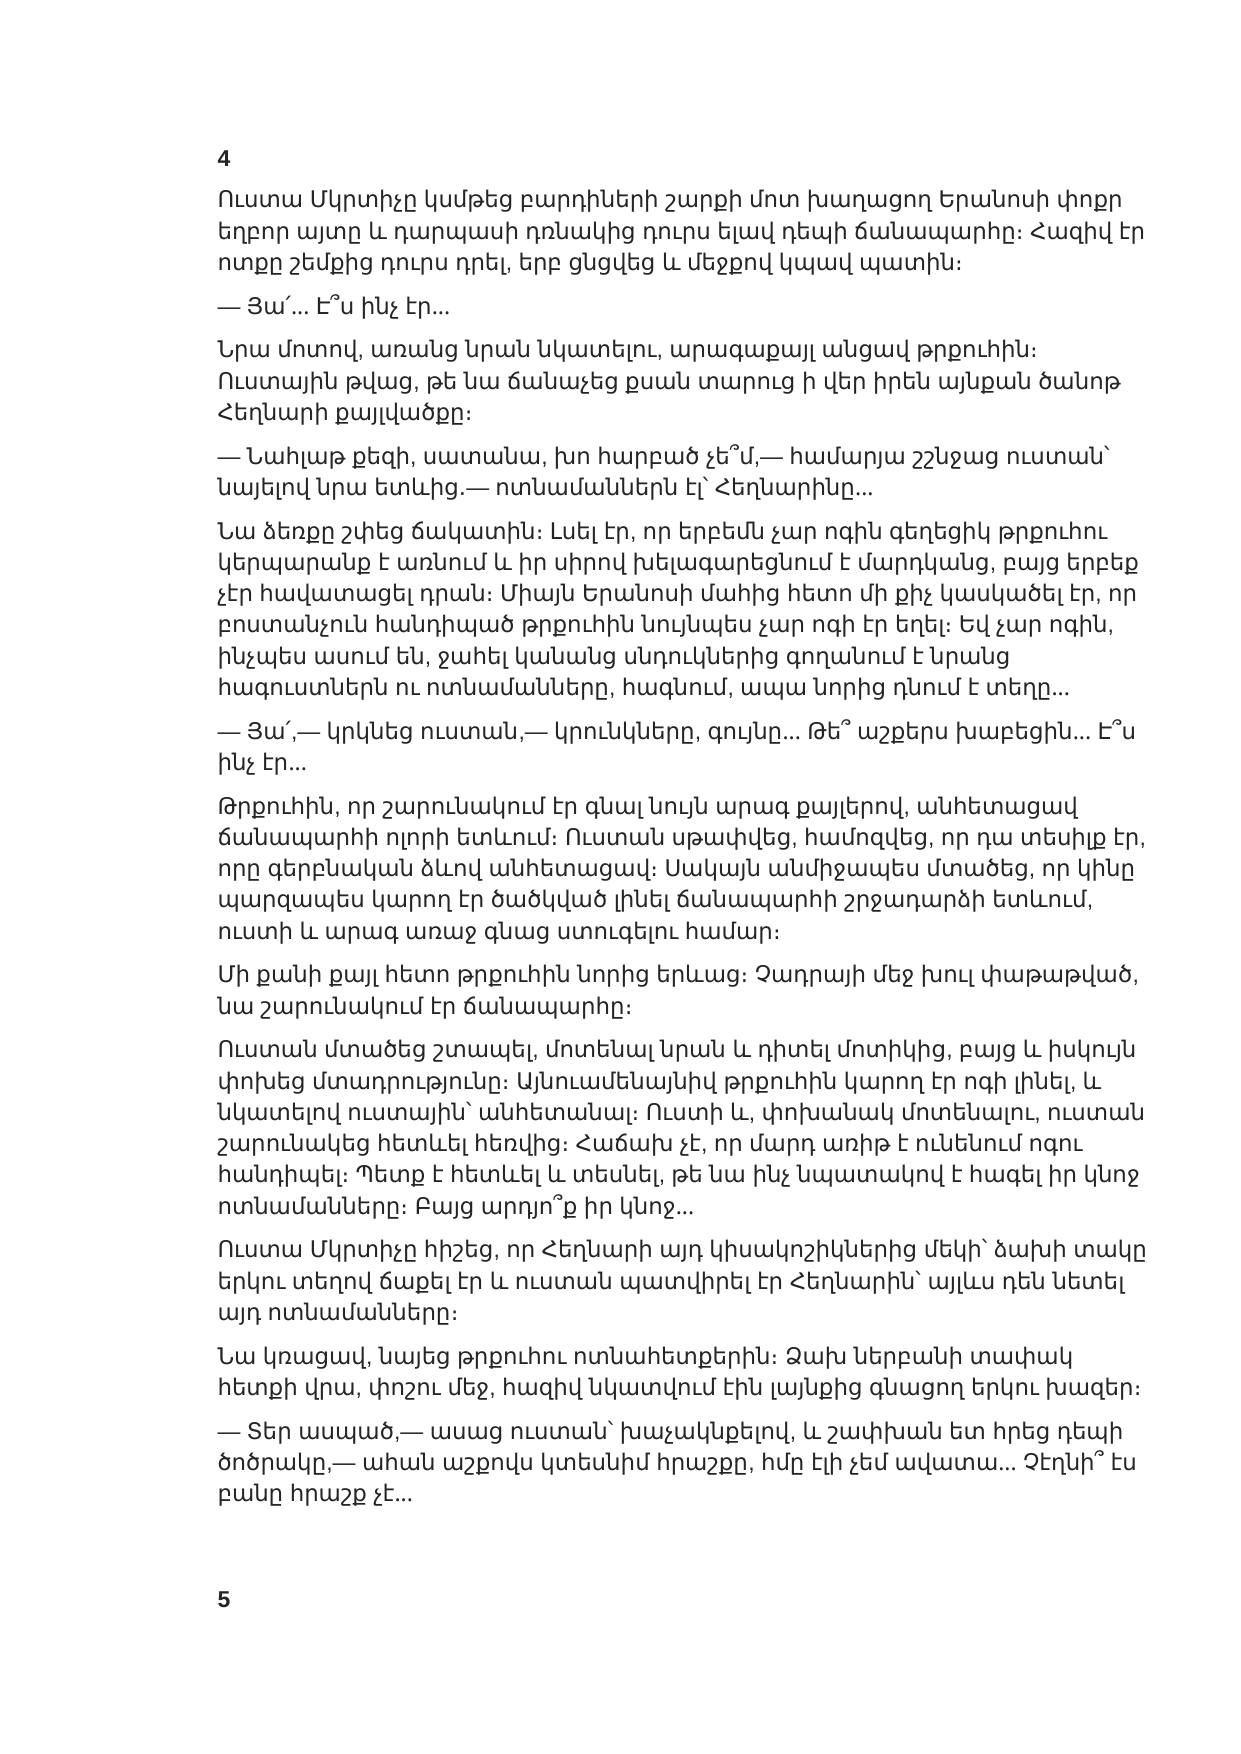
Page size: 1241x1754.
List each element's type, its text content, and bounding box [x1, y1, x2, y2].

text Ուստա Մկրտիչը կսմթեց բարդիների շարքի մոտ խաղացող Երանոսի փոքր եղբոր այտը և դարպասի դռնակից դուրս ելավ դեպի ճանապարհը։ Հազիվ էր ոտքը շեմքից դուրս դրել, երբ ցնցվեց և մեջքով կպավ պատին։ [217, 183, 1152, 277]
text — Նահլաթ քեզի, սատանա, խո հարբած չե՞մ,— համարյա շշնջաց ուստան՝ նայելով նրա ետևից.— ոտնամաններն էլ՝ Հեղնարինը... [217, 439, 1152, 502]
text Նա ձեռքը շփեց ճակատին։ Լսել էր, որ երբեմն չար ոգին գեղեցիկ թրքուհու կերպարանք է առնում և իր սիրով խելագարեցնում է մարդկանց, բայց երբեք չէր հավատացել դրան։ Միայն Երանոսի մահից հետո մի քիչ կասկածել էր, որ բոստանչուն հանդիպած թրքուհին նույնպես չար ոգի էր եղել։ Եվ չար ոգին, ինչպես ասում են, ջահել կանանց սնդուկներից գողանում է նրանց հագուստներն ու ոտնամանները, հագնում, ապա նորից դնում է տեղը... [217, 514, 1152, 702]
text — Յա՛,— կրկնեց ուստան,— կրունկները, գույնը... Թե՞ աշքերս խաբեցին... Է՞ս ինչ էր... [217, 714, 1152, 777]
text Ուստան մտածեց շտապել, մոտենալ նրան և դիտել մոտիկից, բայց և իսկույն փոխեց մտադրությունը։ Այնուամենայնիվ թրքուհին կարող էր ոգի լինել, և նկատելով ուստային՝ անհետանալ։ Ուստի և, փոխանակ մոտենալու, ուստան շարունակեց հետևել հեռվից։ Հաճախ չէ, որ մարդ առիթ է ունենում ոգու հանդիպել։ Պետք է հետևել և տեսնել, թե նա ինչ նպատակով է հագել իր կնոջ ոտնամանները։ Բայց արդյո՞ք իր կնոջ... [217, 1033, 1152, 1221]
text Նա կռացավ, նայեց թրքուհու ոտնահետքերին։ Ձախ ներբանի տափակ հետքի վրա, փոշու մեջ, հազիվ նկատվում էին լայնքից գնացող երկու խազեր։ [217, 1339, 1152, 1402]
text Ուստա Մկրտիչը հիշեց, որ Հեղնարի այդ կիսակոշիկներից մեկի՝ ձախի տակը երկու տեղով ճաքել էր և ուստան պատվիրել էր Հեղնարին՝ այլևս դեն նետել այդ ոտնամանները։ [217, 1233, 1152, 1327]
text Մի քանի քայլ հետո թրքուհին նորից երևաց։ Չադրայի մեջ խուլ փաթաթված, նա շարունակում էր ճանապարհը։ [217, 958, 1152, 1021]
text — Տեր ասպած,— ասաց ուստան՝ խաչակնքելով, և շափխան ետ հրեց դեպի ծոծրակը,— ահան աշքովս կտեսնիմ հրաշքը, հմը էլի չեմ ավատա... Չէղնի՞ էս բանը հրաշք չէ... [217, 1414, 1152, 1508]
text 4 [217, 118, 1152, 171]
text ― Յա՛... Է՞ս ինչ էր... [217, 289, 1152, 321]
text Նրա մոտով, առանց նրան նկատելու, արագաքայլ անցավ թրքուհին։ Ուստային թվաց, թե նա ճանաչեց քսան տարուց ի վեր իրեն այնքան ծանոթ Հեղնարի քայլվածքը։ [217, 333, 1152, 427]
text Թրքուհին, որ շարունակում էր գնալ նույն արագ քայլերով, անհետացավ ճանապարհի ոլորի ետևում։ Ուստան սթափվեց, համոզվեց, որ դա տեսիլք էր, որը գերբնական ձևով անհետացավ։ Սակայն անմիջապես մտածեց, որ կինը պարզապես կարող էր ծածկված լինել ճանապարհի շրջադարձի ետևում, ուստի և արագ առաջ գնաց ստուգելու համար։ [217, 789, 1152, 946]
text 5 [217, 1560, 1152, 1613]
